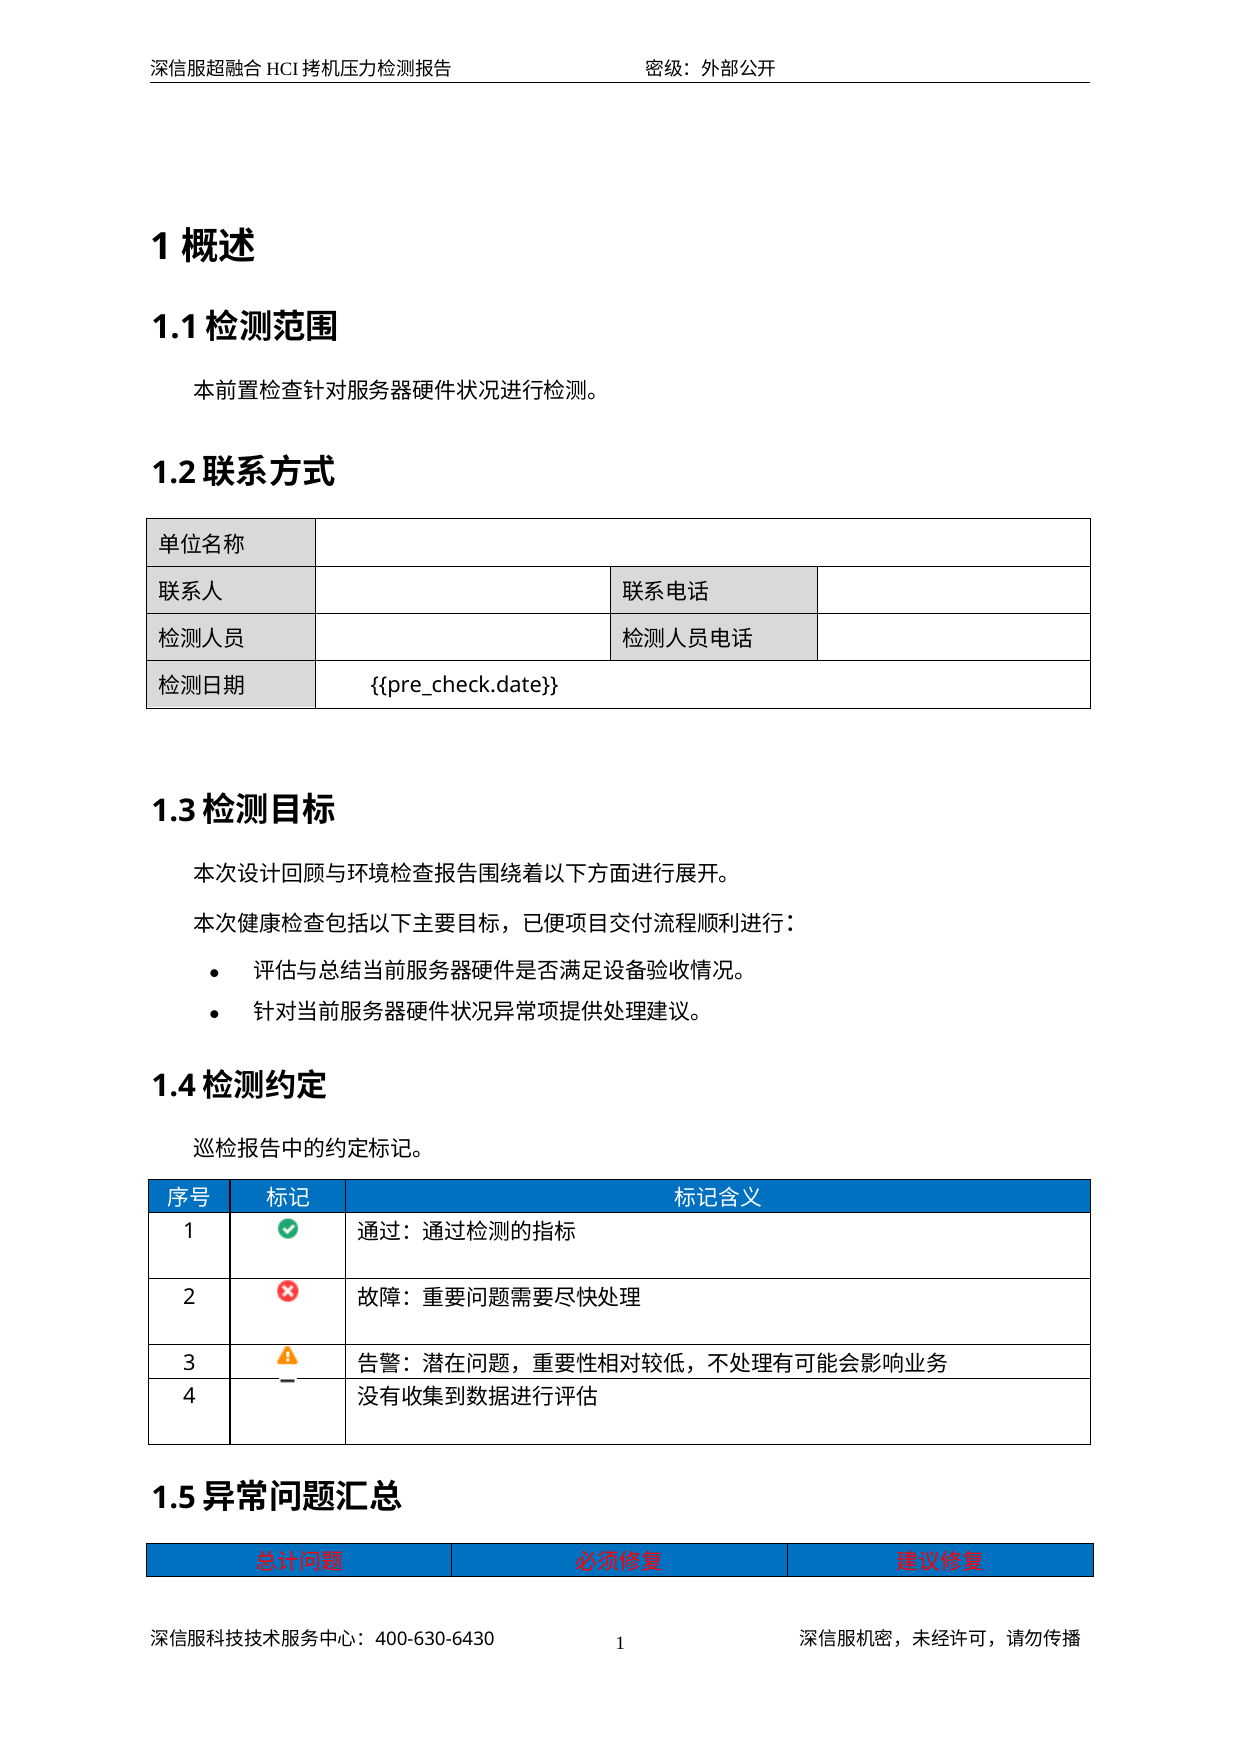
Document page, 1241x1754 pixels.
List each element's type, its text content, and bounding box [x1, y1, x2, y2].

table_header 单位名称 [147, 519, 315, 566]
table_cell [316, 567, 610, 613]
table_header 建议修复 [788, 1544, 1093, 1576]
table_header 总计问题 [147, 1544, 451, 1576]
table_header 标记 [231, 1180, 345, 1212]
picture [279, 1378, 297, 1385]
table_cell 检测日期 [147, 661, 315, 707]
table_header 标记含义 [346, 1180, 1090, 1212]
table_header 序号 [149, 1180, 229, 1212]
list 针对当前服务器硬件状况异常项提供处理建议。 [209, 993, 1090, 1026]
list 评估与总结当前服务器硬件是否满足设备验收情况。 [209, 953, 1090, 985]
table_cell 3 [149, 1345, 229, 1378]
list 1.1检测范围 [151, 292, 1090, 357]
table_cell {{pre_check.date}} [316, 661, 1090, 707]
table_cell 联系电话 [611, 567, 817, 613]
picture [275, 1345, 301, 1367]
table_cell 通过：通过检测的指标 [346, 1213, 1090, 1278]
table_cell 1 [149, 1213, 229, 1278]
table_header 必须修复 [452, 1544, 787, 1576]
list 1 概述 [150, 211, 1090, 276]
text 本前置检查针对服务器硬件状况进行检测。 [150, 373, 1090, 405]
list 1.3检测目标 [151, 774, 1090, 839]
table_cell 2 [149, 1279, 229, 1344]
table_cell [231, 1379, 345, 1444]
text 巡检报告中的约定标记。 [150, 1131, 1090, 1163]
table_cell 没有收集到数据进行评估 [346, 1379, 1090, 1444]
table_cell [316, 614, 610, 660]
picture [276, 1279, 300, 1305]
table_cell [231, 1213, 345, 1278]
list 1.5异常问题汇总 [151, 1461, 1090, 1526]
list 1.4检测约定 [151, 1050, 1090, 1115]
table_cell 检测人员 [147, 614, 315, 660]
table_cell [231, 1345, 345, 1378]
table_cell 检测人员电话 [611, 614, 817, 660]
text 本次健康检查包括以下主要目标，已便项目交付流程顺利进行： [150, 888, 1090, 953]
table_cell 联系人 [147, 567, 315, 613]
table_cell 告警：潜在问题，重要性相对较低，不处理有可能会影响业务 [346, 1345, 1090, 1378]
list 1.2联系方式 [151, 437, 1090, 502]
table_cell [818, 614, 1090, 660]
text 本次设计回顾与环境检查报告围绕着以下方面进行展开。 [150, 855, 1090, 888]
table_cell [818, 567, 1090, 613]
picture [274, 1213, 301, 1243]
table_cell 4 [149, 1379, 229, 1444]
table_cell [231, 1279, 345, 1344]
table_cell 故障：重要问题需要尽快处理 [346, 1279, 1090, 1344]
table_header [316, 519, 1090, 566]
